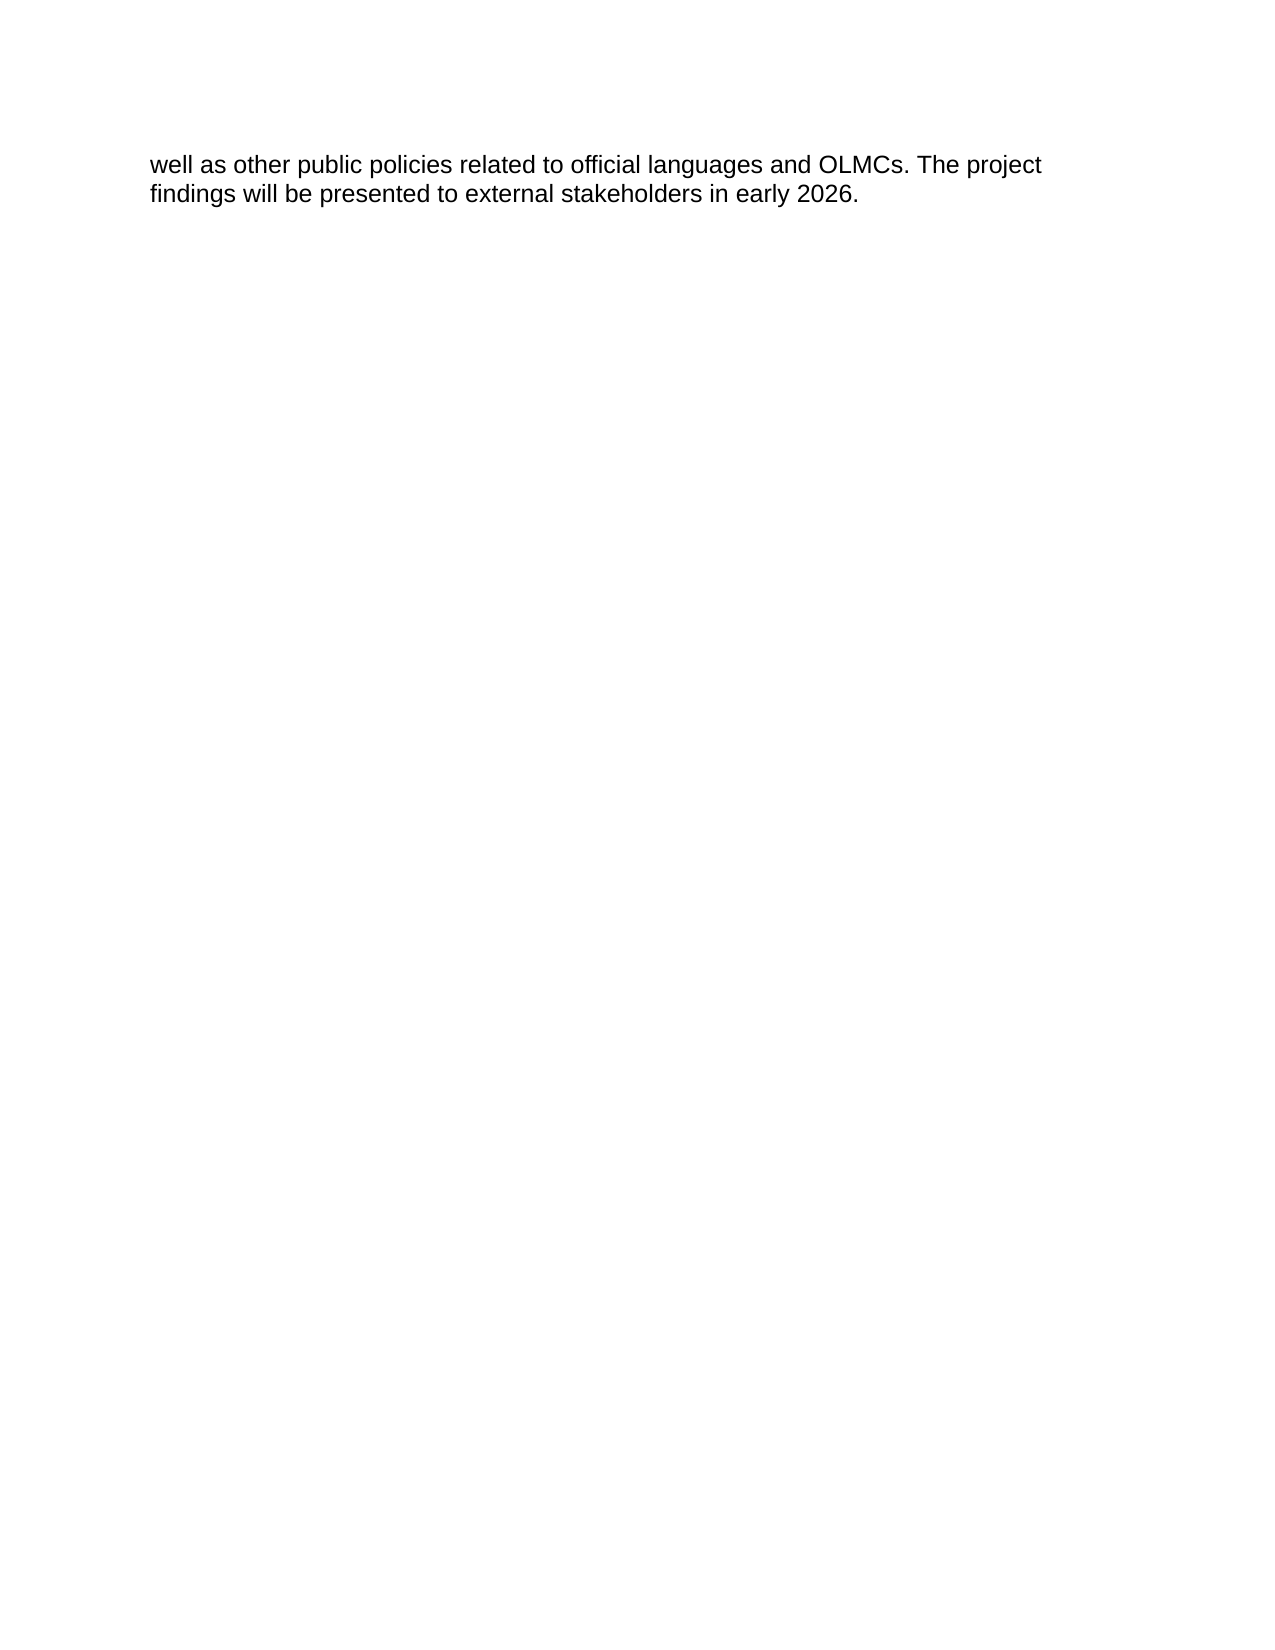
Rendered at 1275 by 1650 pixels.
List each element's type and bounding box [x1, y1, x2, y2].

text [150, 150, 1125, 207]
